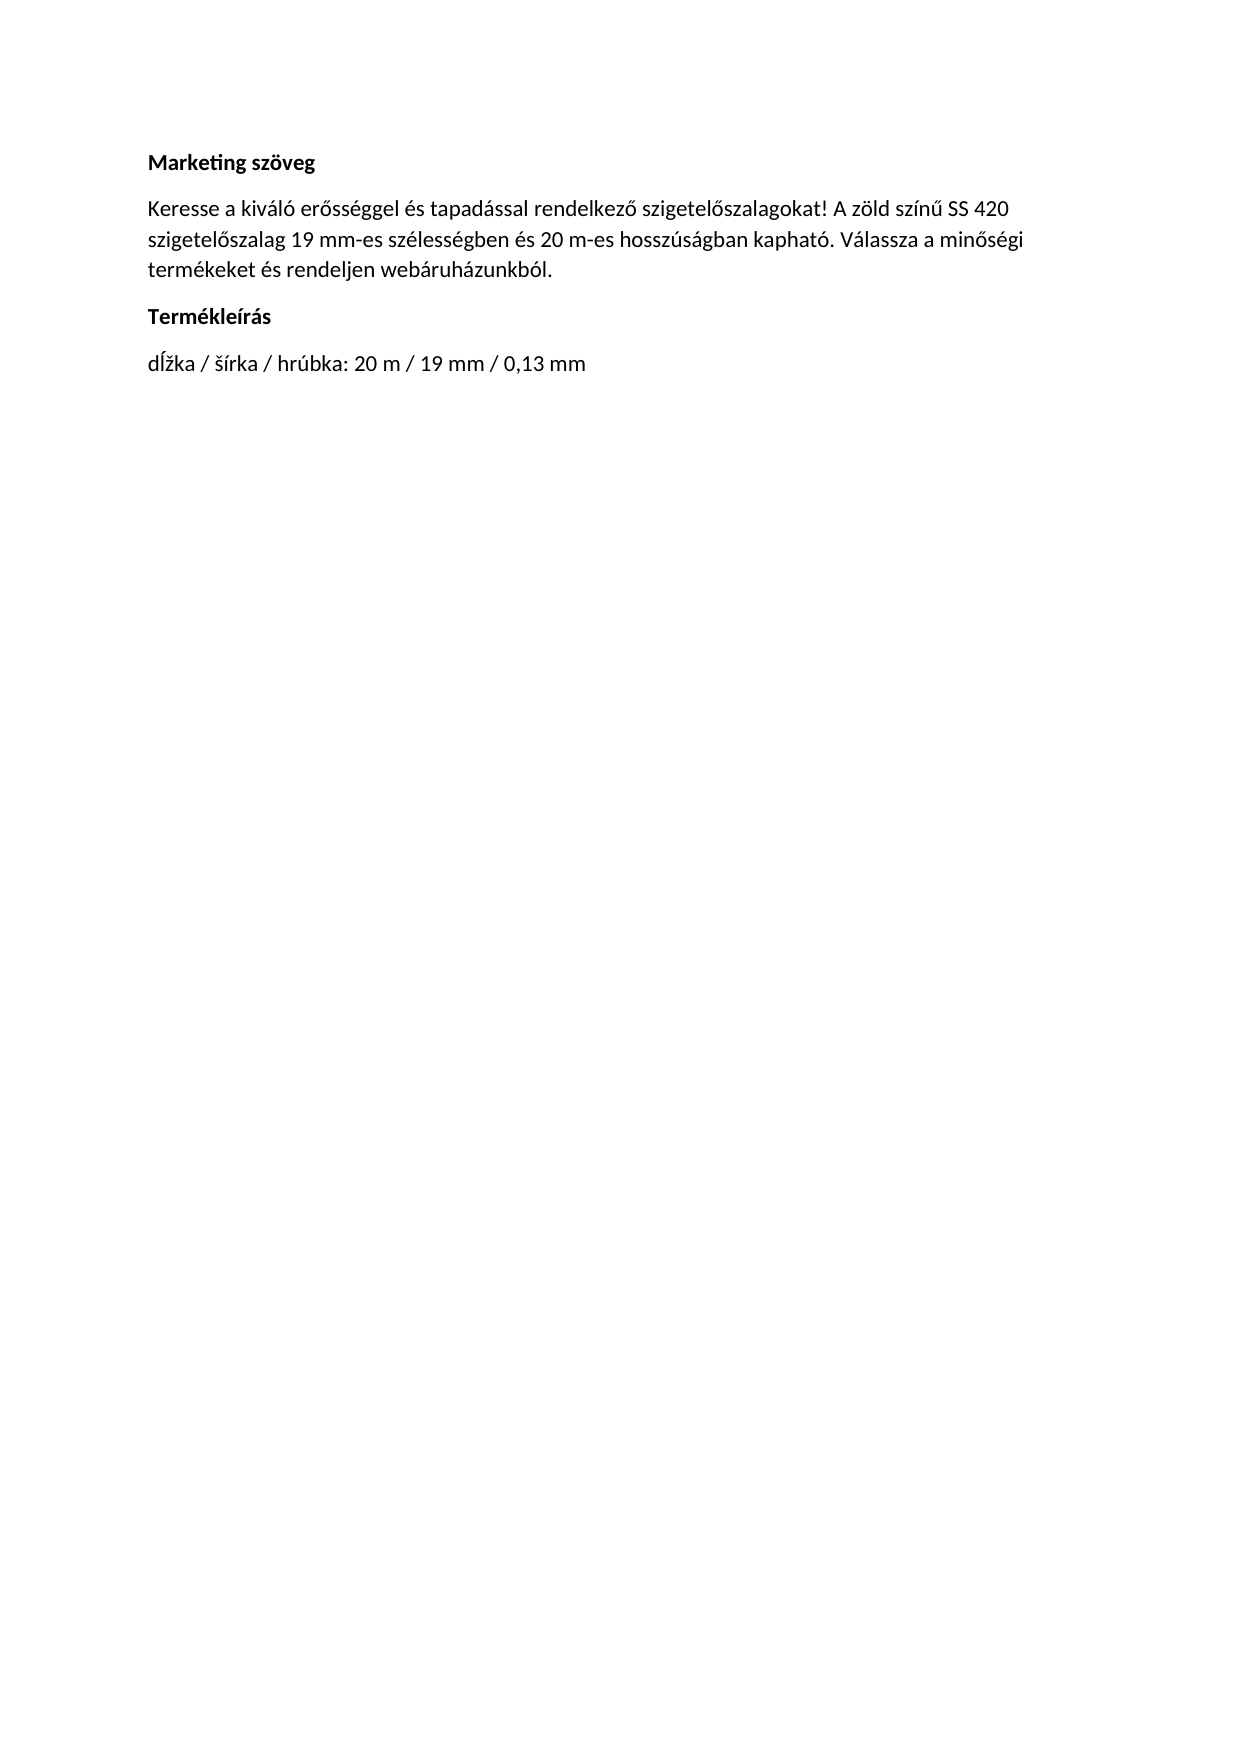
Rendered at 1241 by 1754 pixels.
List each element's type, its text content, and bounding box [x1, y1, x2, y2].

text Marketing szöveg [148, 148, 1093, 176]
text Keresse a kiváló erősséggel és tapadással rendelkező szigetelőszalagokat! A zöld színű SS 420 szigetelőszalag 19 mm-es szélességben és 20 m-es hosszúságban kapható. Válassza a minőségi termékeket és rendeljen webáruházunkból. [148, 194, 1093, 283]
text Termékleírás [148, 302, 1093, 330]
text dĺžka / šírka / hrúbka: 20 m / 19 mm / 0,13 mm [148, 349, 1093, 377]
